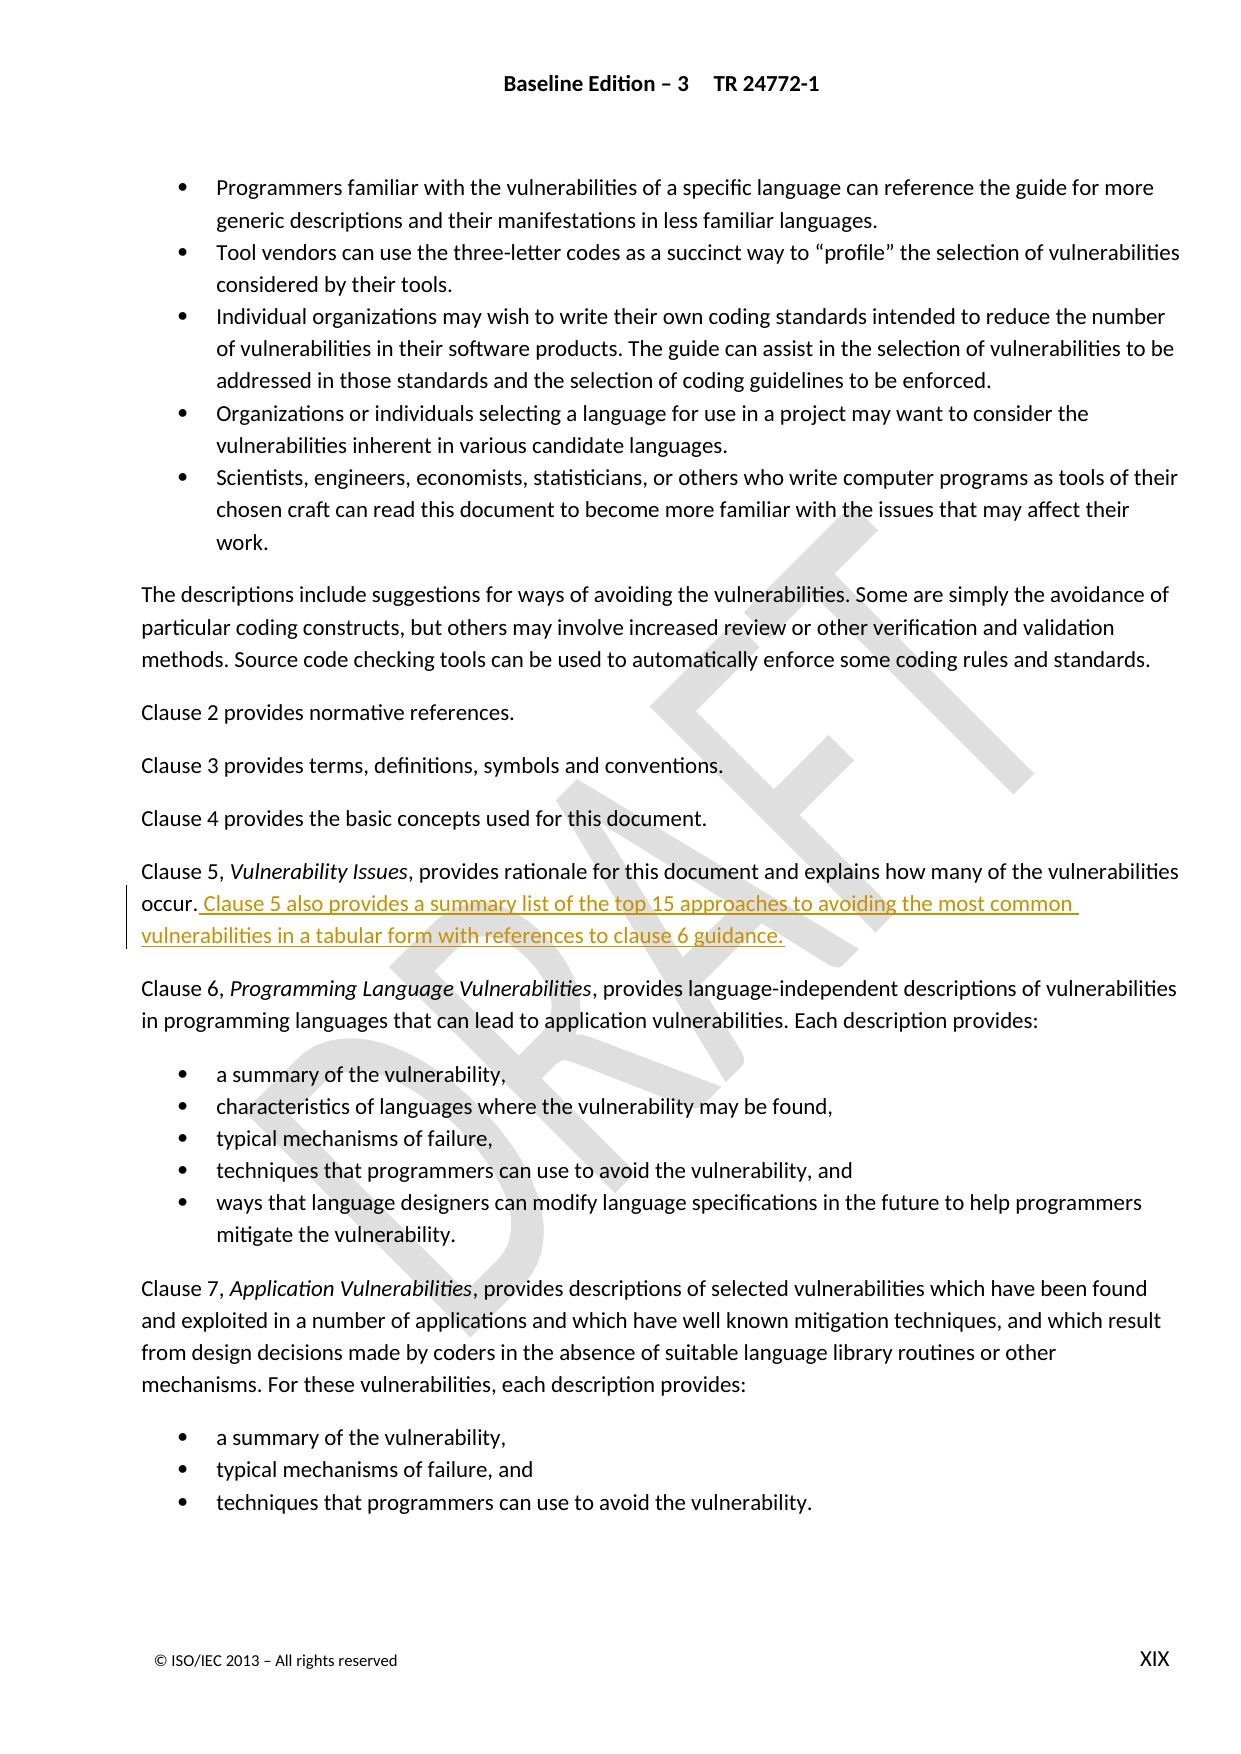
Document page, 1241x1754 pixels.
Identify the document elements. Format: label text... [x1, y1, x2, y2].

list techniques that programmers can use to avoid the vulnerability, and [178, 1156, 1182, 1184]
text Clause 6, Programming Language Vulnerabilities, provides language-independent descriptions of vulnerabilities in programming languages that can lead to application vulnerabilities. Each description provides: [141, 974, 1182, 1035]
list Programmers familiar with the vulnerabilities of a specific language can reference the guide for more generic descriptions and their manifestations in less familiar languages. [178, 173, 1182, 234]
list techniques that programmers can use to avoid the vulnerability. [178, 1488, 1182, 1516]
text Clause 2 provides normative references. [141, 698, 1182, 726]
list Scientists, engineers, economists, statisticians, or others who write computer programs as tools of their chosen craft can read this document to become more familiar with the issues that may affect their work. [178, 463, 1182, 556]
list characteristics of languages where the vulnerability may be found, [178, 1092, 1182, 1120]
list ways that language designers can modify language specifications in the future to help programmers mitigate the vulnerability. [178, 1188, 1182, 1249]
list Individual organizations may wish to write their own coding standards intended to reduce the number of vulnerabilities in their software products. The guide can assist in the selection of vulnerabilities to be addressed in those standards and the selection of coding guidelines to be enforced. [178, 302, 1182, 395]
list Tool vendors can use the three-letter codes as a succinct way to “profile” the selection of vulnerabilities considered by their tools. [178, 238, 1182, 298]
text Clause 3 provides terms, definitions, symbols and conventions. [141, 751, 1182, 779]
list a summary of the vulnerability, [178, 1060, 1182, 1088]
text Clause 4 provides the basic concepts used for this document. [141, 804, 1182, 832]
list typical mechanisms of failure, [178, 1124, 1182, 1152]
text The descriptions include suggestions for ways of avoiding the vulnerabilities. Some are simply the avoidance of particular coding constructs, but others may involve increased review or other verification and validation methods. Source code checking tools can be used to automatically enforce some coding rules and standards. [141, 581, 1182, 673]
list a summary of the vulnerability, [178, 1423, 1182, 1451]
list Organizations or individuals selecting a language for use in a project may want to consider the vulnerabilities inherent in various candidate languages. [178, 399, 1182, 459]
list typical mechanisms of failure, and [178, 1455, 1182, 1483]
text Clause 5, Vulnerability Issues, provides rationale for this document and explains how many of the vulnerabilities occur. [141, 857, 1182, 949]
text Clause 7, Application Vulnerabilities, provides descriptions of selected vulnerabilities which have been found and exploited in a number of applications and which have well known mitigation techniques, and which result from design decisions made by coders in the absence of suitable language library routines or other mechanisms. For these vulnerabilities, each description provides: [141, 1274, 1182, 1398]
